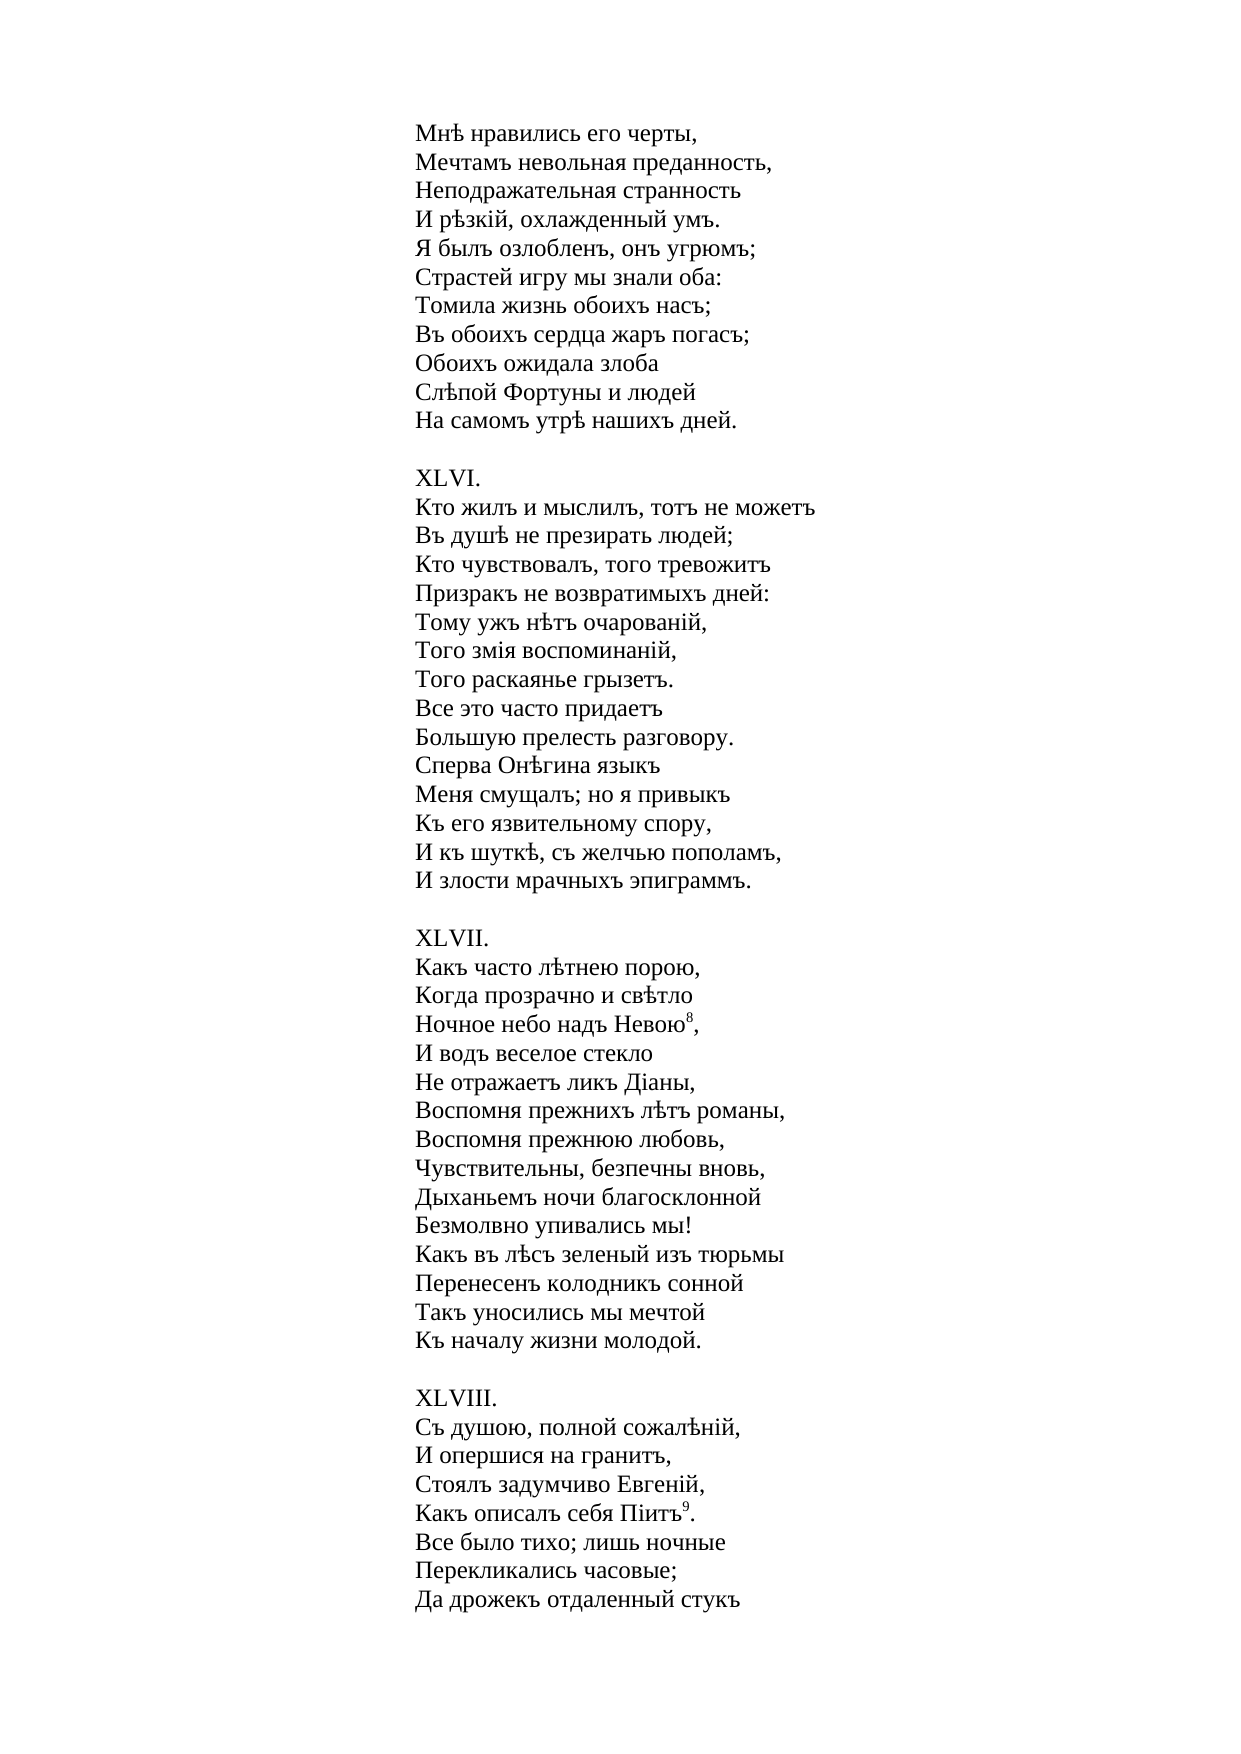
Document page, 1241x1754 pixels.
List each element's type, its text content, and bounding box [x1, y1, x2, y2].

text И къ шуткѣ, съ желчью пополамъ, [356, 837, 1089, 866]
text Не отражаетъ ликъ Діаны, [356, 1067, 1089, 1096]
text Меня смущалъ; но я привыкъ [356, 779, 1089, 808]
text Съ душою, полной сожалѣній, [356, 1412, 1089, 1441]
text Большую прелесть разговору. [356, 722, 1089, 751]
text Томила жизнь обоихъ насъ; [356, 291, 1089, 319]
text Какъ въ лѣсъ зеленый изъ тюрьмы [356, 1239, 1089, 1268]
text XLVIII. [356, 1383, 1089, 1412]
text Кто чувствовалъ, того тревожитъ [356, 549, 1089, 578]
text Воспомня прежнюю любовь, [356, 1124, 1089, 1153]
text Того раскаянье грызетъ. [356, 664, 1089, 693]
text Къ началу жизни молодой. [356, 1326, 1089, 1354]
text Того змія воспоминаній, [356, 636, 1089, 664]
text Въ душѣ не презирать людей; [356, 521, 1089, 549]
text Дыханьемъ ночи благосклонной [356, 1182, 1089, 1211]
text Все это часто придаетъ [356, 693, 1089, 722]
text Кто жилъ и мыслилъ, тотъ не можетъ [356, 492, 1089, 521]
text Когда прозрачно и свѣтло [356, 981, 1089, 1009]
text На самомъ утрѣ нашихъ дней. [356, 406, 1089, 434]
text Ночное небо надъ Невою8, [356, 1009, 1089, 1038]
text И злости мрачныхъ эпиграммъ. [356, 866, 1089, 894]
text Страстей игру мы знали оба: [356, 262, 1089, 291]
text Мечтамъ невольная преданность, [356, 147, 1089, 176]
text Призракъ не возвратимыхъ дней: [356, 578, 1089, 607]
text XLVII. [356, 923, 1089, 952]
text Чувствительны, безпечны вновь, [356, 1153, 1089, 1182]
text Въ обоихъ сердца жаръ погасъ; [356, 319, 1089, 348]
text И водъ веселое стекло [356, 1038, 1089, 1067]
text Къ его язвительному спору, [356, 808, 1089, 837]
text Тому ужъ нѣтъ очарованій, [356, 607, 1089, 636]
text Какъ часто лѣтнею порою, [356, 952, 1089, 981]
text Воспомня прежнихъ лѣтъ романы, [356, 1096, 1089, 1124]
text Перенесенъ колодникъ сонной [356, 1268, 1089, 1297]
text Сперва Онѣгина языкъ [356, 751, 1089, 779]
text И опершися на гранитъ, [356, 1441, 1089, 1469]
text Стоялъ задумчиво Евгеній, [356, 1469, 1089, 1498]
text Слѣпой Фортуны и людей [356, 377, 1089, 406]
text Неподражательная странность [356, 176, 1089, 204]
text Да дрожекъ отдаленный стукъ [356, 1584, 1089, 1613]
text Перекликались часовые; [356, 1556, 1089, 1584]
text Какъ описалъ себя Піитъ9. [356, 1498, 1089, 1527]
text Мнѣ нравились его черты, [356, 118, 1089, 147]
text Все было тихо; лишь ночные [356, 1527, 1089, 1556]
text XLVI. [356, 463, 1089, 492]
text Обоихъ ожидала злоба [356, 348, 1089, 377]
text И рѣзкій, охлажденный умъ. [356, 204, 1089, 233]
text Такъ уносились мы мечтой [356, 1297, 1089, 1326]
text Я былъ озлобленъ, онъ угрюмъ; [356, 233, 1089, 262]
text Безмолвно упивались мы! [356, 1211, 1089, 1239]
